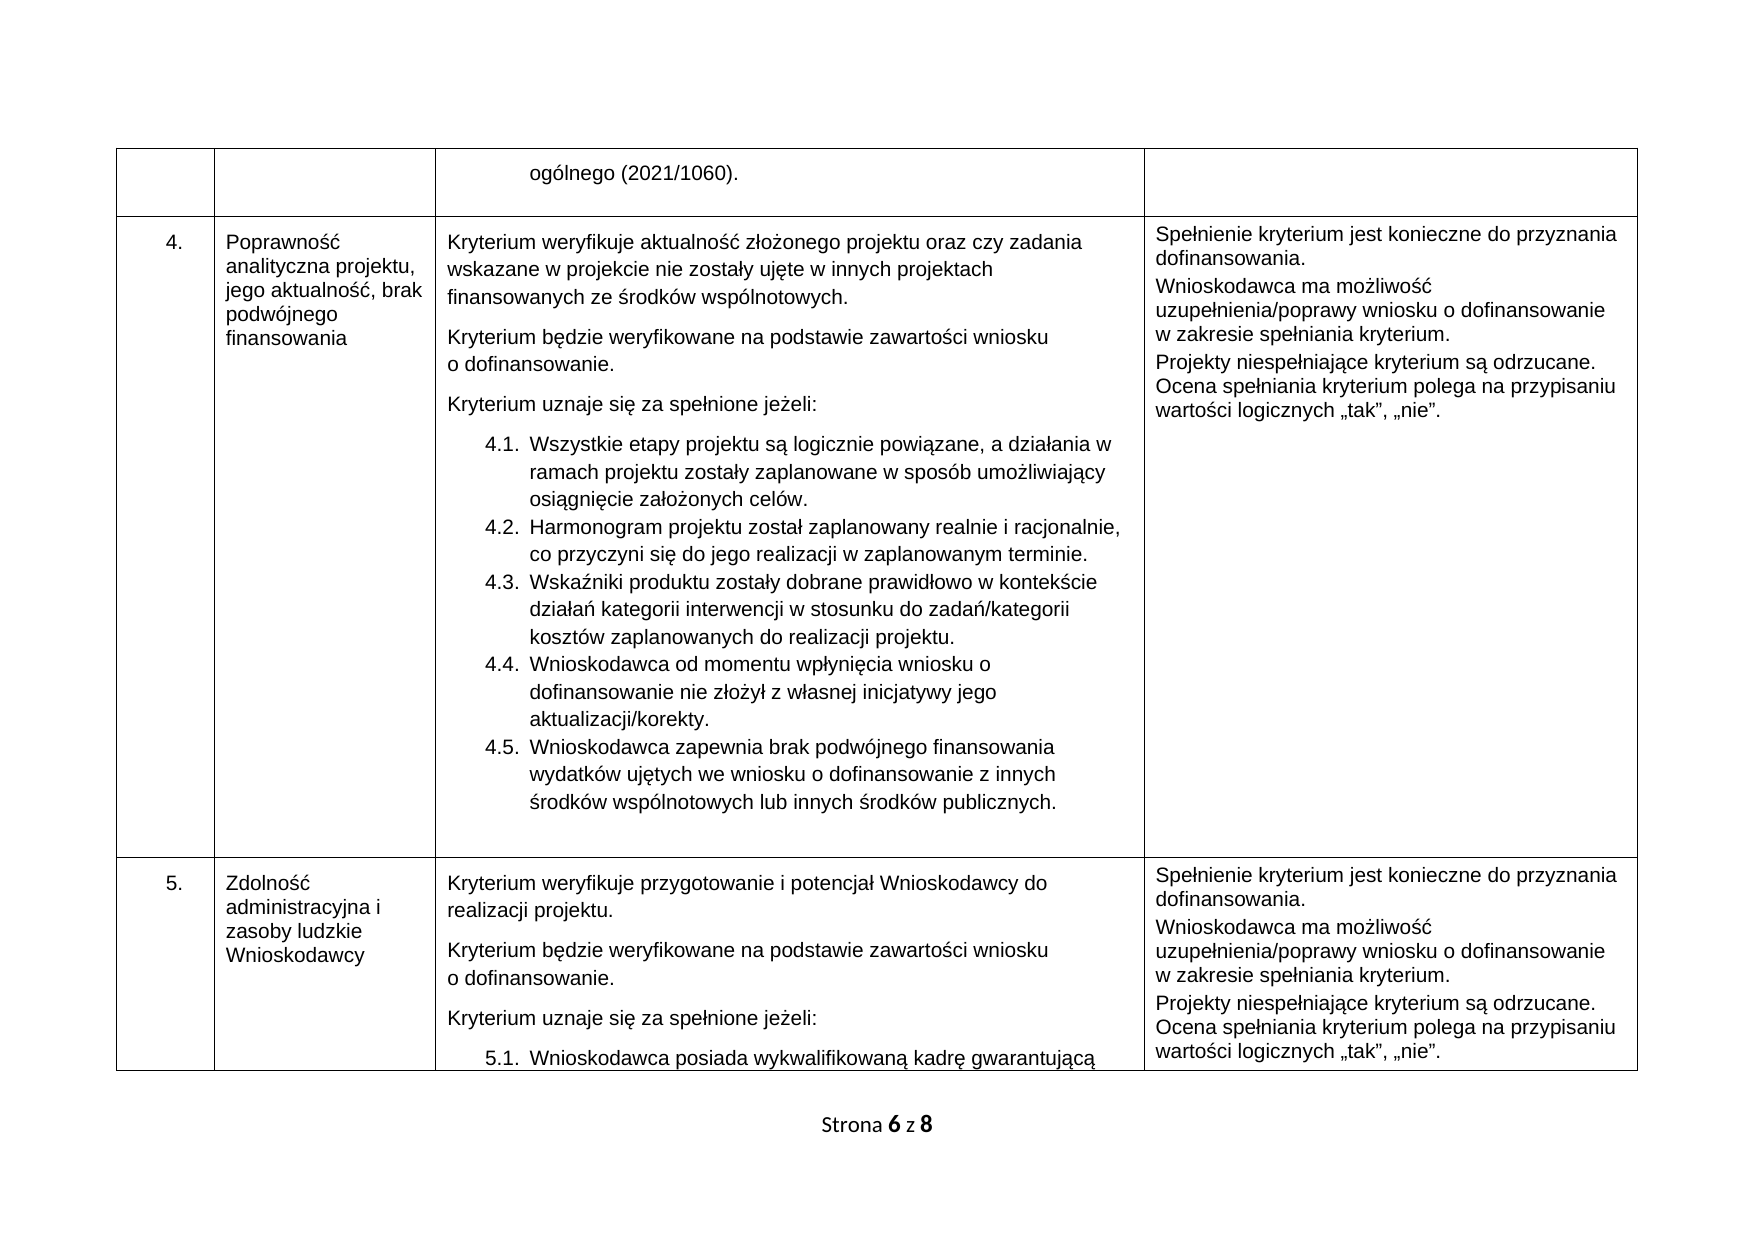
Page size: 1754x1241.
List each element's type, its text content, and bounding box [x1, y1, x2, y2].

table_cell Kryterium weryfikuje aktualność złożonego projektu oraz czy zadania wskazane w projekcie nie zostały ujęte w innych projektach finansowanych ze środków wspólnotowych. Kryterium będzie weryfikowane na podstawie zawartości wniosku o dofinansowanie. Kryterium uznaje się za spełnione jeżeli: Wszystkie etapy projektu są logicznie powiązane, a działania w ramach projektu zostały zaplanowane w sposób umożliwiający osiągnięcie założonych celów. Harmonogram projektu został zaplanowany realnie i racjonalnie, co przyczyni się do jego realizacji w zaplanowanym terminie. Wskaźniki produktu zostały dobrane prawidłowo w kontekście działań kategorii interwencji w stosunku do zadań/kategorii kosztów zaplanowanych do realizacji projektu. Wnioskodawca od momentu wpłynięcia wniosku o dofinansowanie nie złożył z własnej inicjatywy jego aktualizacji/korekty. Wnioskodawca zapewnia brak podwójnego finansowania wydatków ujętych we wniosku o dofinansowanie z innych środków wspólnotowych lub innych środków publicznych. [436, 217, 1144, 857]
table_cell 4. [117, 217, 214, 857]
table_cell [436, 149, 1144, 216]
table_cell 5. [117, 858, 214, 1070]
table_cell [1145, 149, 1637, 216]
table_cell Poprawność analityczna projektu, jego aktualność, brak podwójnego finansowania [215, 217, 435, 857]
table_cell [436, 858, 1144, 1070]
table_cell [215, 858, 435, 1070]
table_cell 3. [117, 149, 214, 216]
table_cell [1145, 858, 1637, 1070]
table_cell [215, 149, 435, 216]
